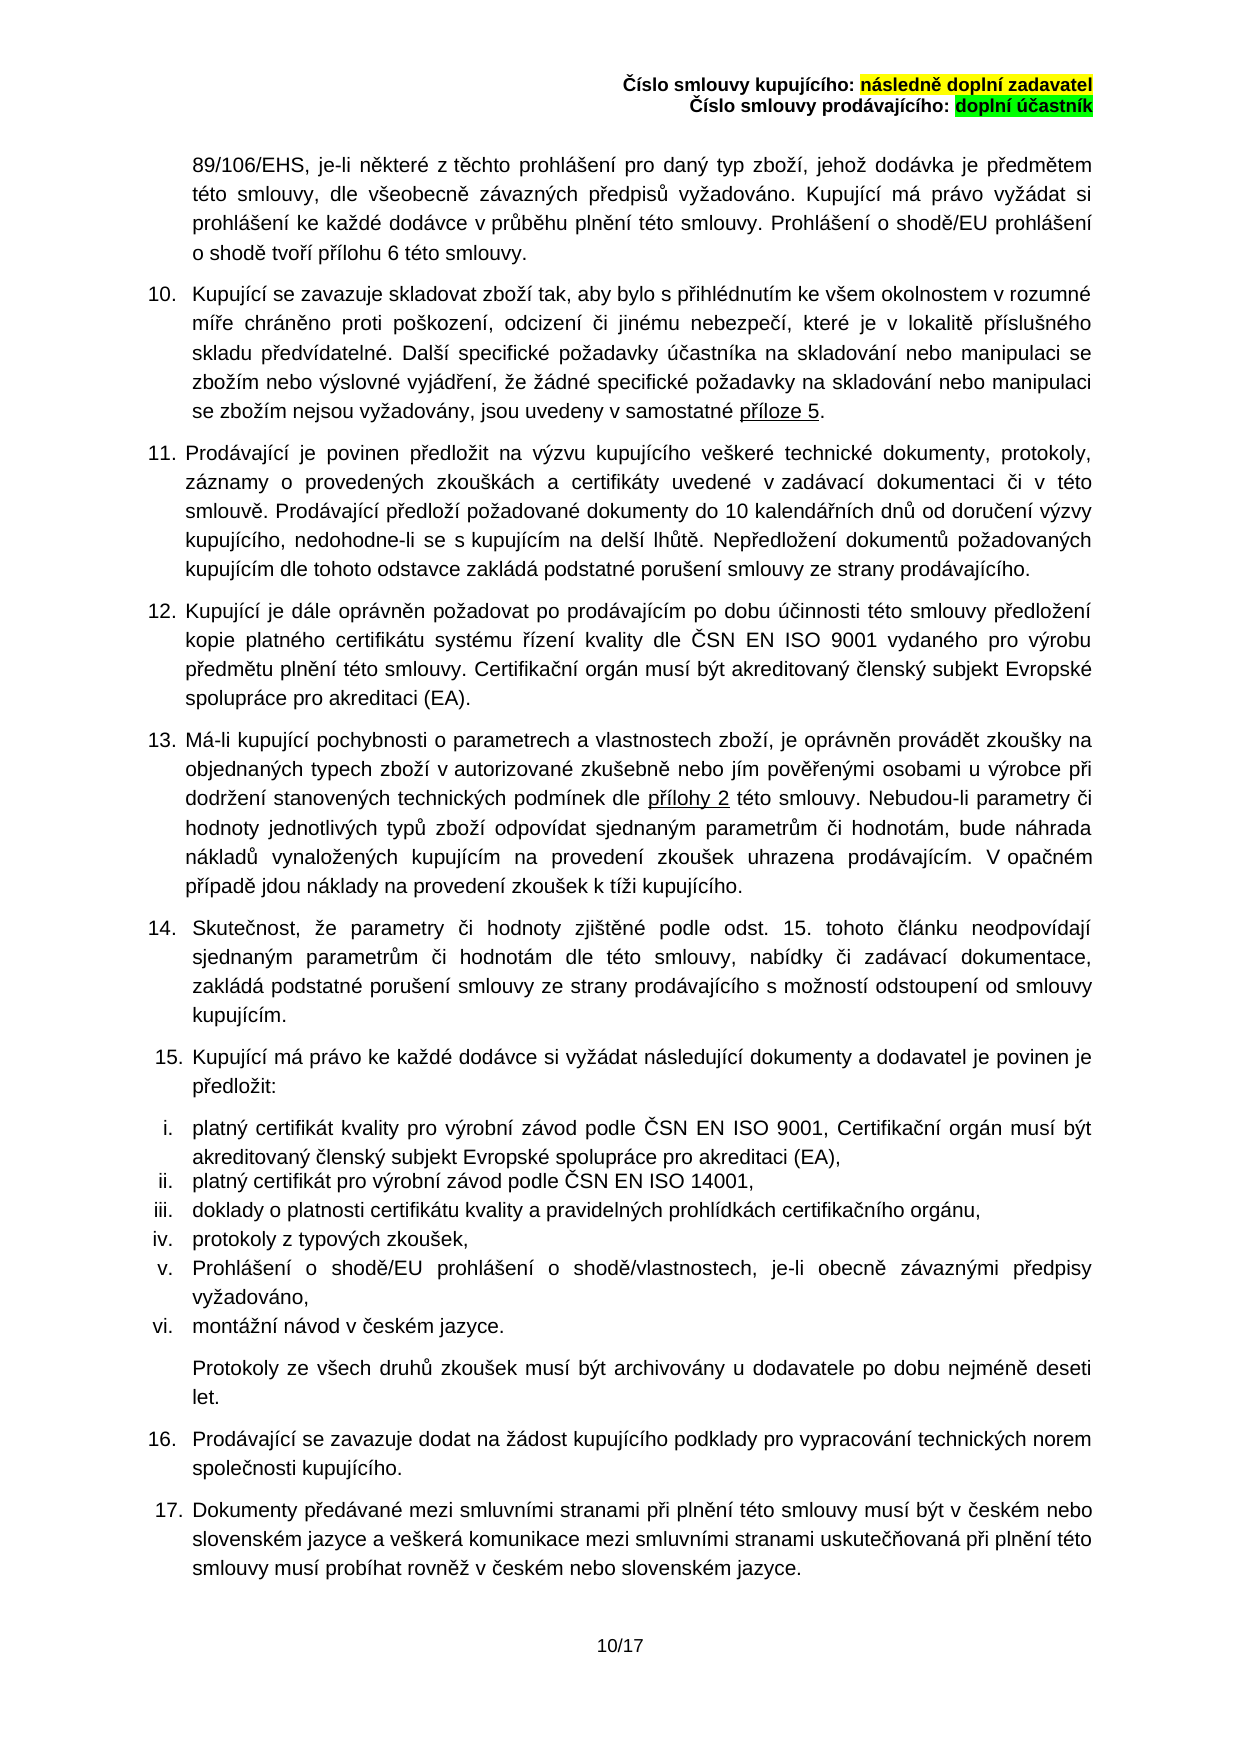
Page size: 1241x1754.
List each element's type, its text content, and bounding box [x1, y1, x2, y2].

list Prohlášení o shodě/EU prohlášení o shodě/vlastnostech, je-li obecně závaznými předpisy vyžadováno, [173, 1251, 1093, 1309]
list Prodávající je povinen předložit na výzvu kupujícího veškeré technické dokumenty, protokoly, záznamy o provedených zkouškách a certifikáty uvedené v zadávací dokumentaci či v této smlouvě. Prodávající předloží požadované dokumenty do 10 kalendářních dnů od doručení výzvy kupujícího, nedohodne-li se s kupujícím na delší lhůtě. Nepředložení dokumentů požadovaných kupujícím dle tohoto odstavce zakládá podstatné porušení smlouvy ze strany prodávajícího. [148, 435, 1093, 581]
list protokoly z typových zkoušek, [173, 1222, 1093, 1251]
list Kupující je dále oprávněn požadovat po prodávajícím po dobu účinnosti této smlouvy předložení kopie platného certifikátu systému řízení kvality dle ČSN EN ISO 9001 vydaného pro výrobu předmětu plnění této smlouvy. Certifikační orgán musí být akreditovaný členský subjekt Evropské spolupráce pro akreditaci (EA). [148, 593, 1093, 710]
list platný certifikát kvality pro výrobní závod podle ČSN EN ISO 9001, Certifikační orgán musí být akreditovaný členský subjekt Evropské spolupráce pro akreditaci (EA), [173, 1110, 1093, 1168]
list Skutečnost, že parametry či hodnoty zjištěné podle odst. 15. tohoto článku neodpovídají sjednaným parametrům či hodnotám dle této smlouvy, nabídky či zadávací dokumentace, zakládá podstatné porušení smlouvy ze strany prodávajícího s možností odstoupení od smlouvy kupujícím. [148, 910, 1093, 1027]
text Protokoly ze všech druhů zkoušek musí být archivovány u dodavatele po dobu nejméně deseti let. [192, 1351, 1093, 1409]
list Kupující má právo ke každé dodávce si vyžádat následující dokumenty a dodavatel je povinen je předložit: [154, 1039, 1093, 1098]
list platný certifikát pro výrobní závod podle ČSN EN ISO 14001, [173, 1168, 1093, 1192]
list Prodávající se zavazuje dodat na žádost kupujícího podklady pro vypracování technických norem společnosti kupujícího. [148, 1422, 1093, 1480]
list Kupující se zavazuje skladovat zboží tak, aby bylo s přihlédnutím ke všem okolnostem v rozumné míře chráněno proti poškození, odcizení či jinému nebezpečí, které je v lokalitě příslušného skladu předvídatelné. Další specifické požadavky účastníka na skladování nebo manipulaci se zbožím nebo výslovné vyjádření, že žádné specifické požadavky na skladování nebo manipulaci se zbožím nejsou vyžadovány, jsou uvedeny v samostatné příloze 5. [148, 277, 1093, 423]
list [148, 148, 1093, 264]
list montážní návod v českém jazyce. [173, 1309, 1093, 1338]
list doklady o platnosti certifikátu kvality a pravidelných prohlídkách certifikačního orgánu, [173, 1192, 1093, 1222]
list Dokumenty předávané mezi smluvními stranami při plnění této smlouvy musí být v českém nebo slovenském jazyce a veškerá komunikace mezi smluvními stranami uskutečňovaná při plnění této smlouvy musí probíhat rovněž v českém nebo slovenském jazyce. [154, 1492, 1093, 1580]
list Má-li kupující pochybnosti o parametrech a vlastnostech zboží, je oprávněn provádět zkoušky na objednaných typech zboží v autorizované zkušebně nebo jím pověřenými osobami u výrobce při dodržení stanovených technických podmínek dle přílohy 2 této smlouvy. Nebudou-li parametry či hodnoty jednotlivých typů zboží odpovídat sjednaným parametrům či hodnotám, bude náhrada nákladů vynaložených kupujícím na provedení zkoušek uhrazena prodávajícím. V opačném případě jdou náklady na provedení zkoušek k tíži kupujícího. [148, 723, 1093, 898]
